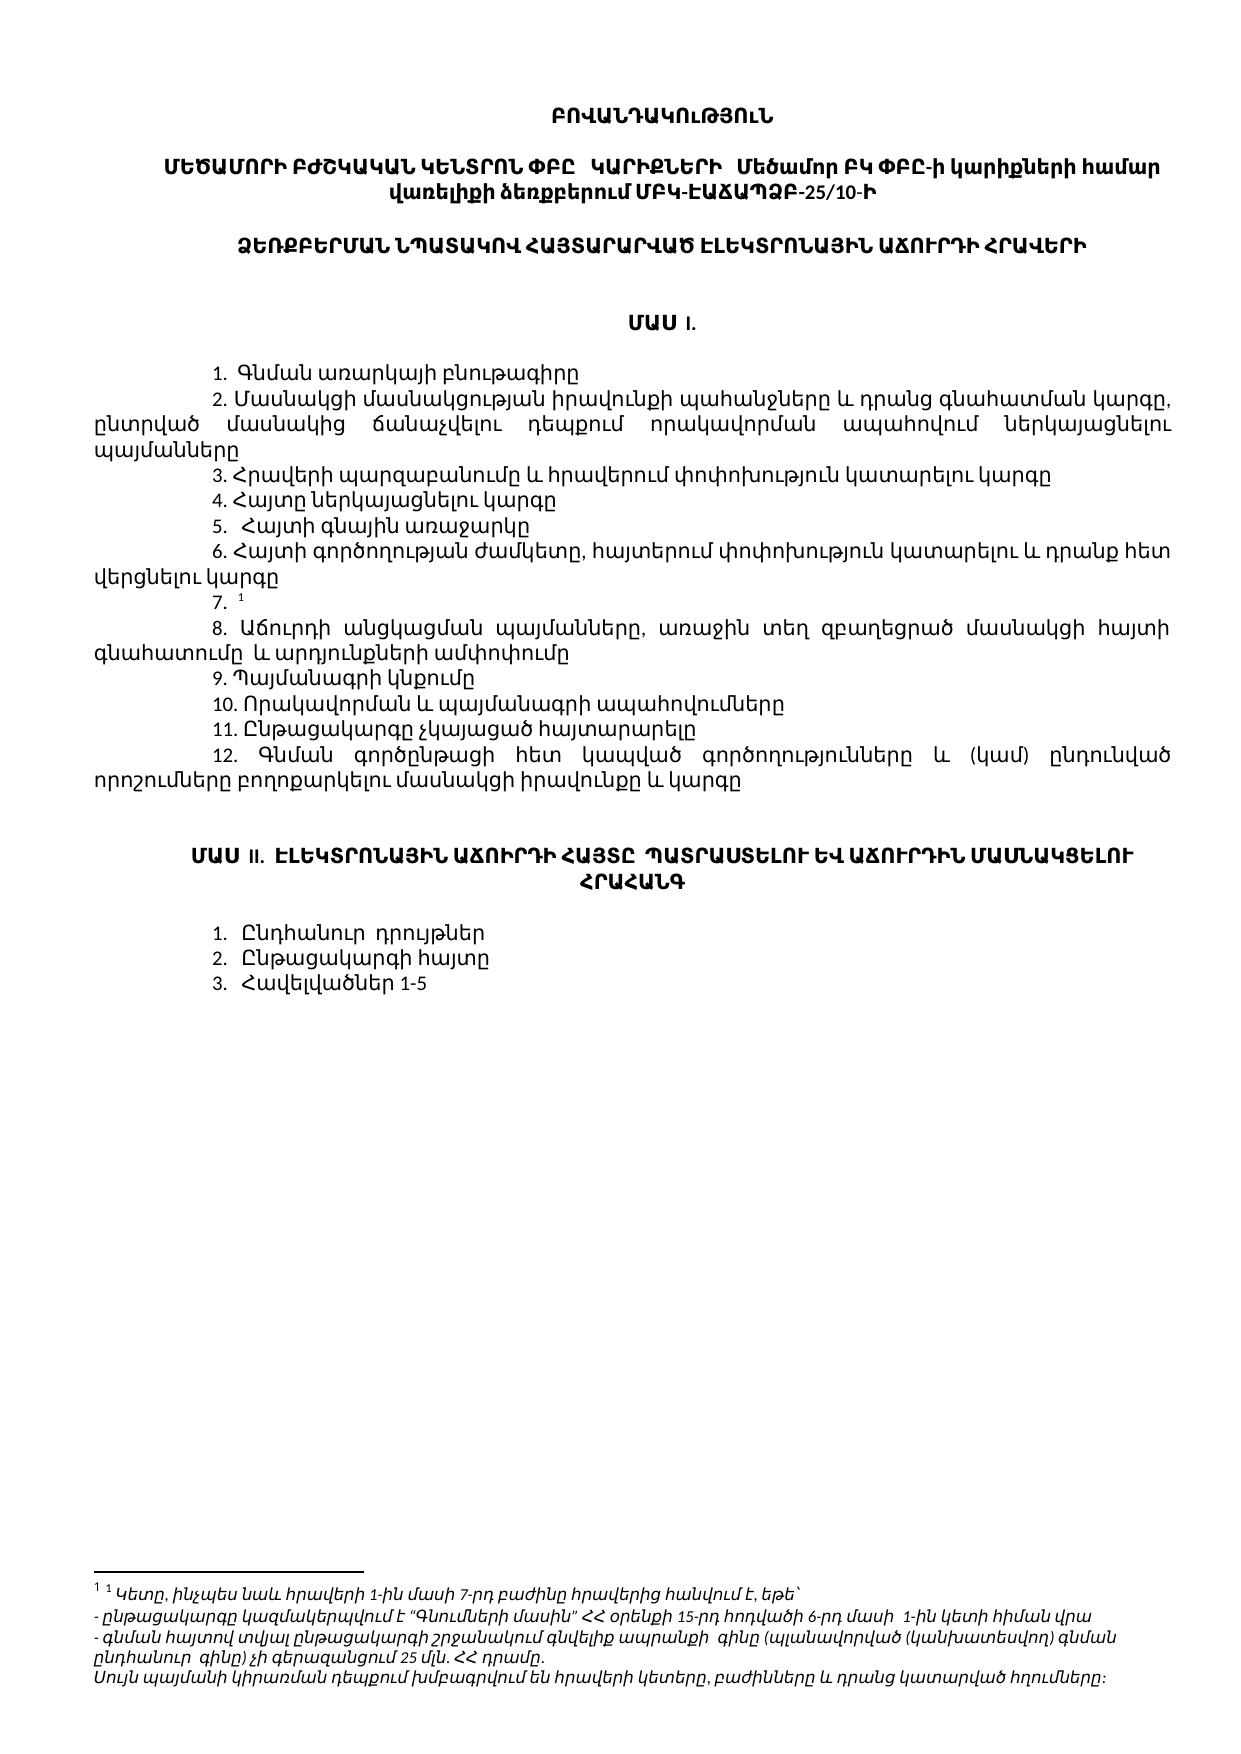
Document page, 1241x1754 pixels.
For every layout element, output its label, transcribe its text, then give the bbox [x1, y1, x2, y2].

text 11. Ընթացակարգը չկայացած հայտարարելը [94, 716, 1171, 742]
text 2. Մասնակցի մասնակցության իրավունքի պահանջները և դրանց գնահատման կարգը, ընտրված մասնակից ճանաչվելու դեպքում որակավորման ապահովում ներկայացնելու պայմանները [94, 386, 1171, 462]
text 1. Ընդհանուր դրույթներ [94, 920, 1171, 945]
text 1. Գնման առարկայի բնութագիրը [94, 361, 1171, 386]
text 6. Հայտի գործողության ժամկետը, հայտերում փոփոխություն կատարելու և դրանք հետ վերցնելու կարգը [94, 538, 1171, 589]
text ԲՈՎԱՆԴԱԿՈւԹՅՈւՆ [94, 103, 1171, 128]
text 9. Պայմանագրի կնքումը [94, 666, 1171, 691]
text 3. Հավելվածներ 1-5 [94, 971, 1171, 996]
text 7. 1 [94, 589, 1171, 615]
text ՄԱՍ I. [94, 310, 1171, 335]
text 2. Ընթացակարգի հայտը [94, 945, 1171, 971]
text 4. Հայտը ներկայացնելու կարգը [94, 488, 1171, 513]
text 10. Որակավորման և պայմանագրի ապահովումները [94, 691, 1171, 716]
text ՁԵՌՔԲԵՐՄԱՆ ՆՊԱՏԱԿՈՎ ՀԱՅՏԱՐԱՐՎԱԾ ԷԼԵԿՏՐՈՆԱՅԻՆ ԱՃՈՒՐԴԻ ՀՐԱՎԵՐԻ [94, 233, 1171, 259]
text 3. Հրավերի պարզաբանումը և հրավերում փոփոխություն կատարելու կարգը [94, 462, 1171, 488]
text ՄԱՍ II. ԷԼԵԿՏՐՈՆԱՅԻՆ ԱՃՈԻՐԴԻ ՀԱՅՏԸ ՊԱՏՐԱՍՏԵԼՈՒ ԵՎ ԱՃՈՒՐԴԻՆ ՄԱՍՆԱԿՑԵԼՈՒ ՀՐԱՀԱՆԳ [94, 843, 1171, 894]
text ՄԵԾԱՄՈՐԻ ԲԺՇԿԱԿԱՆ ԿԵՆՏՐՈՆ ՓԲԸ ԿԱՐԻՔՆԵՐԻ Մեծամոր ԲԿ ՓԲԸ-ի կարիքների համար վառելիքի ձեռքբերում ՄԲԿ-ԷԱՃԱՊՁԲ-25/10-Ի [94, 154, 1171, 205]
text 8. Աճուրդի անցկացման պայմանները, առաջին տեղ զբաղեցրած մասնակցի հայտի գնահատումը և արդյունքների ամփոփումը [94, 615, 1171, 666]
text 5. Հայտի գնային առաջարկը [94, 513, 1171, 538]
text 12. Գնման գործընթացի հետ կապված գործողությունները և (կամ) ընդունված որոշումները բողոքարկելու մասնակցի իրավունքը և կարգը [94, 742, 1171, 793]
